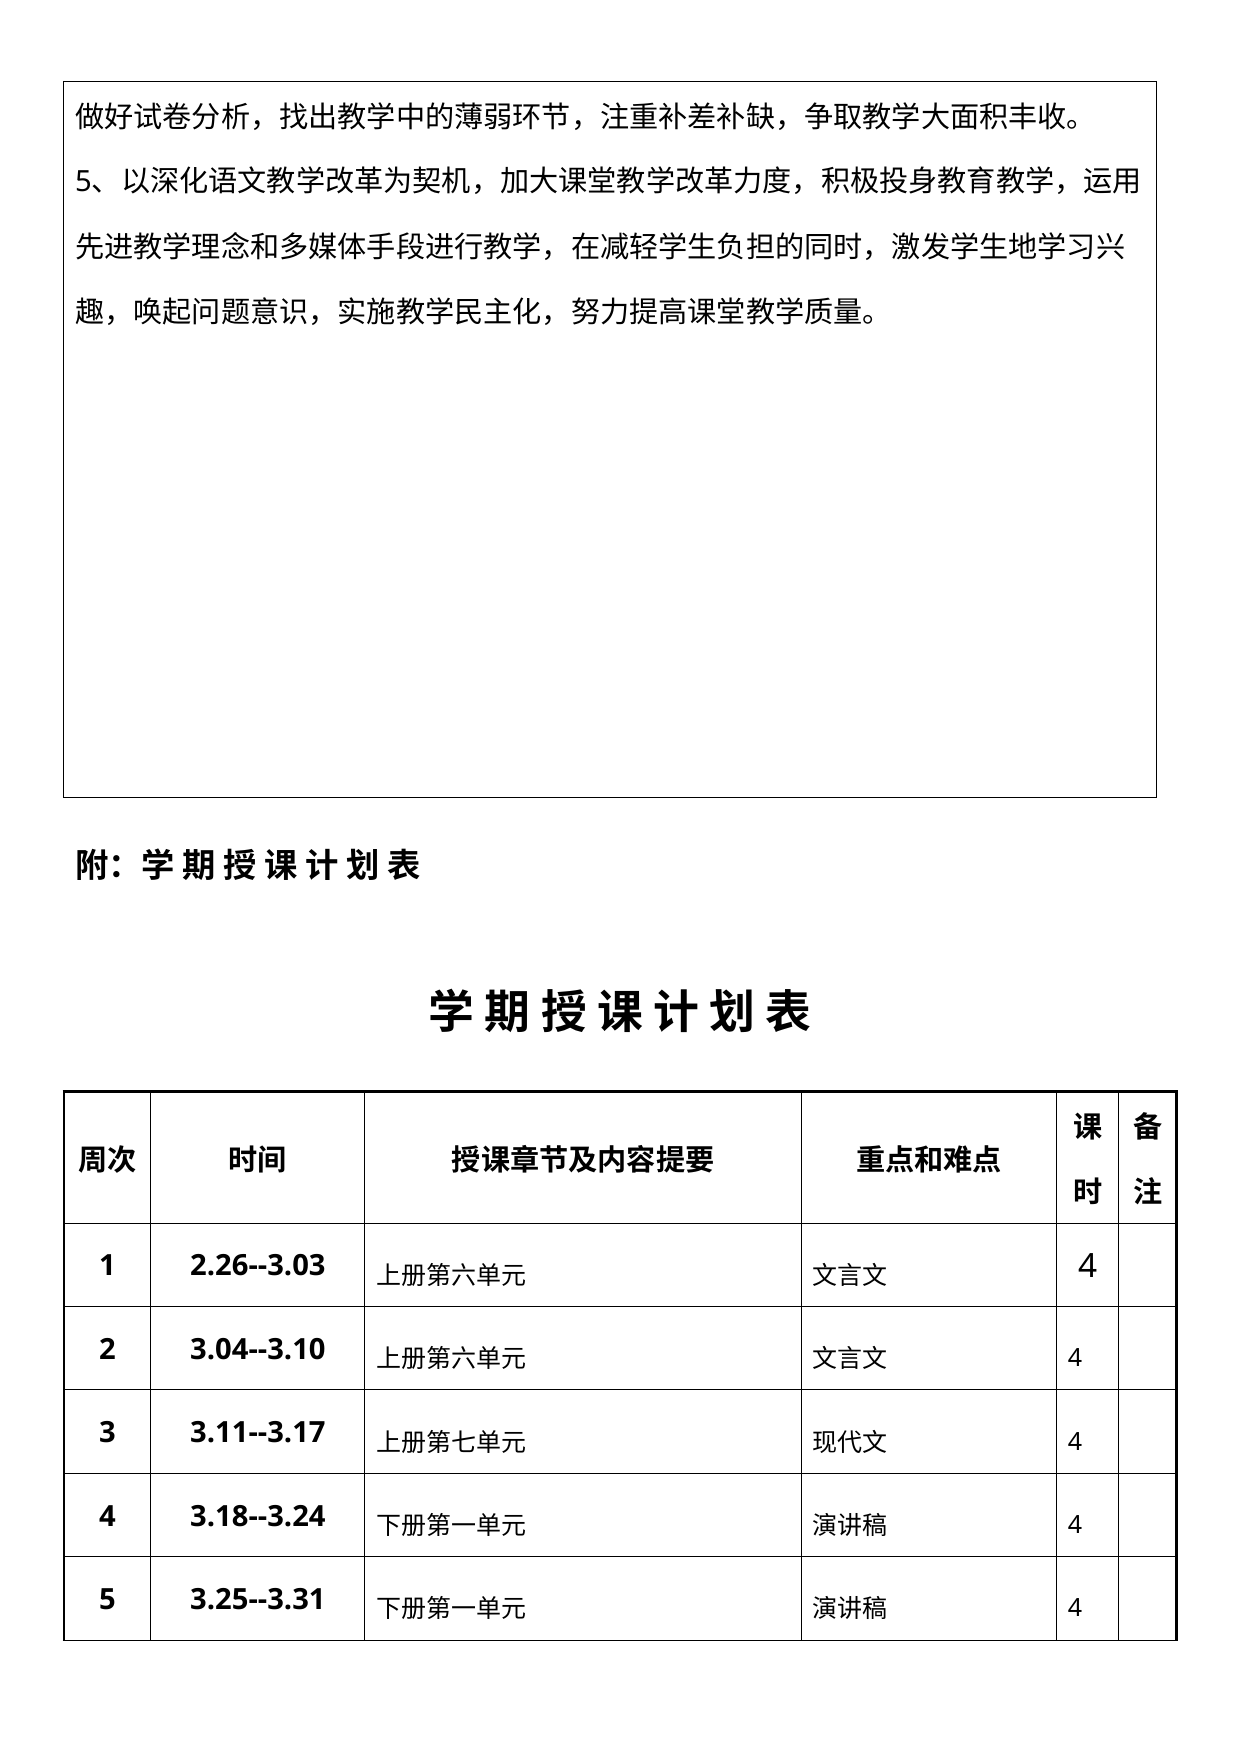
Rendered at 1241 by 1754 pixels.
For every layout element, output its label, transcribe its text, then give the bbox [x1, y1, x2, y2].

table_header 时间 [151, 1093, 364, 1222]
table_cell 3.11--3.17 [151, 1390, 364, 1473]
table_cell [1119, 1307, 1175, 1389]
text 学 期 授 课 计 划 表 [75, 960, 1165, 1058]
table_cell 下册第一单元 [365, 1474, 801, 1556]
table_cell 4 [65, 1474, 150, 1556]
table_cell 2.26--3.03 [151, 1224, 364, 1306]
table_cell [1119, 1474, 1175, 1556]
table_cell 4 [1057, 1307, 1118, 1389]
table_cell 4 [1057, 1390, 1118, 1473]
table_cell 上册第六单元 [365, 1224, 801, 1306]
table_header 备注 [1119, 1093, 1175, 1222]
table_cell [1119, 1557, 1175, 1639]
table_header 课时 [1057, 1093, 1118, 1222]
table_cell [64, 82, 1156, 797]
table_header 附：学 期 授 课 计 划 表 [64, 830, 1156, 895]
table_cell 演讲稿 [802, 1557, 1056, 1639]
table_header 重点和难点 [802, 1093, 1056, 1222]
table_cell 3.25--3.31 [151, 1557, 364, 1639]
table_cell 4 [1057, 1474, 1118, 1556]
table_cell 4 [1057, 1557, 1118, 1639]
table_cell 4 [1057, 1224, 1118, 1306]
table_cell [1119, 1390, 1175, 1473]
table_cell 现代文 [802, 1390, 1056, 1473]
table_cell 文言文 [802, 1224, 1056, 1306]
table_cell 演讲稿 [802, 1474, 1056, 1556]
table_cell [1119, 1224, 1175, 1306]
table_cell 上册第七单元 [365, 1390, 801, 1473]
table_cell 3.18--3.24 [151, 1474, 364, 1556]
table_cell 下册第一单元 [365, 1557, 801, 1639]
table_cell 3.04--3.10 [151, 1307, 364, 1389]
table_header 周次 [65, 1093, 150, 1222]
table_cell 5 [65, 1557, 150, 1639]
table_cell 文言文 [802, 1307, 1056, 1389]
table_cell 上册第六单元 [365, 1307, 801, 1389]
table_cell 3 [65, 1390, 150, 1473]
table_cell 2 [65, 1307, 150, 1389]
table_header 授课章节及内容提要 [365, 1093, 801, 1222]
table_cell 1 [65, 1224, 150, 1306]
